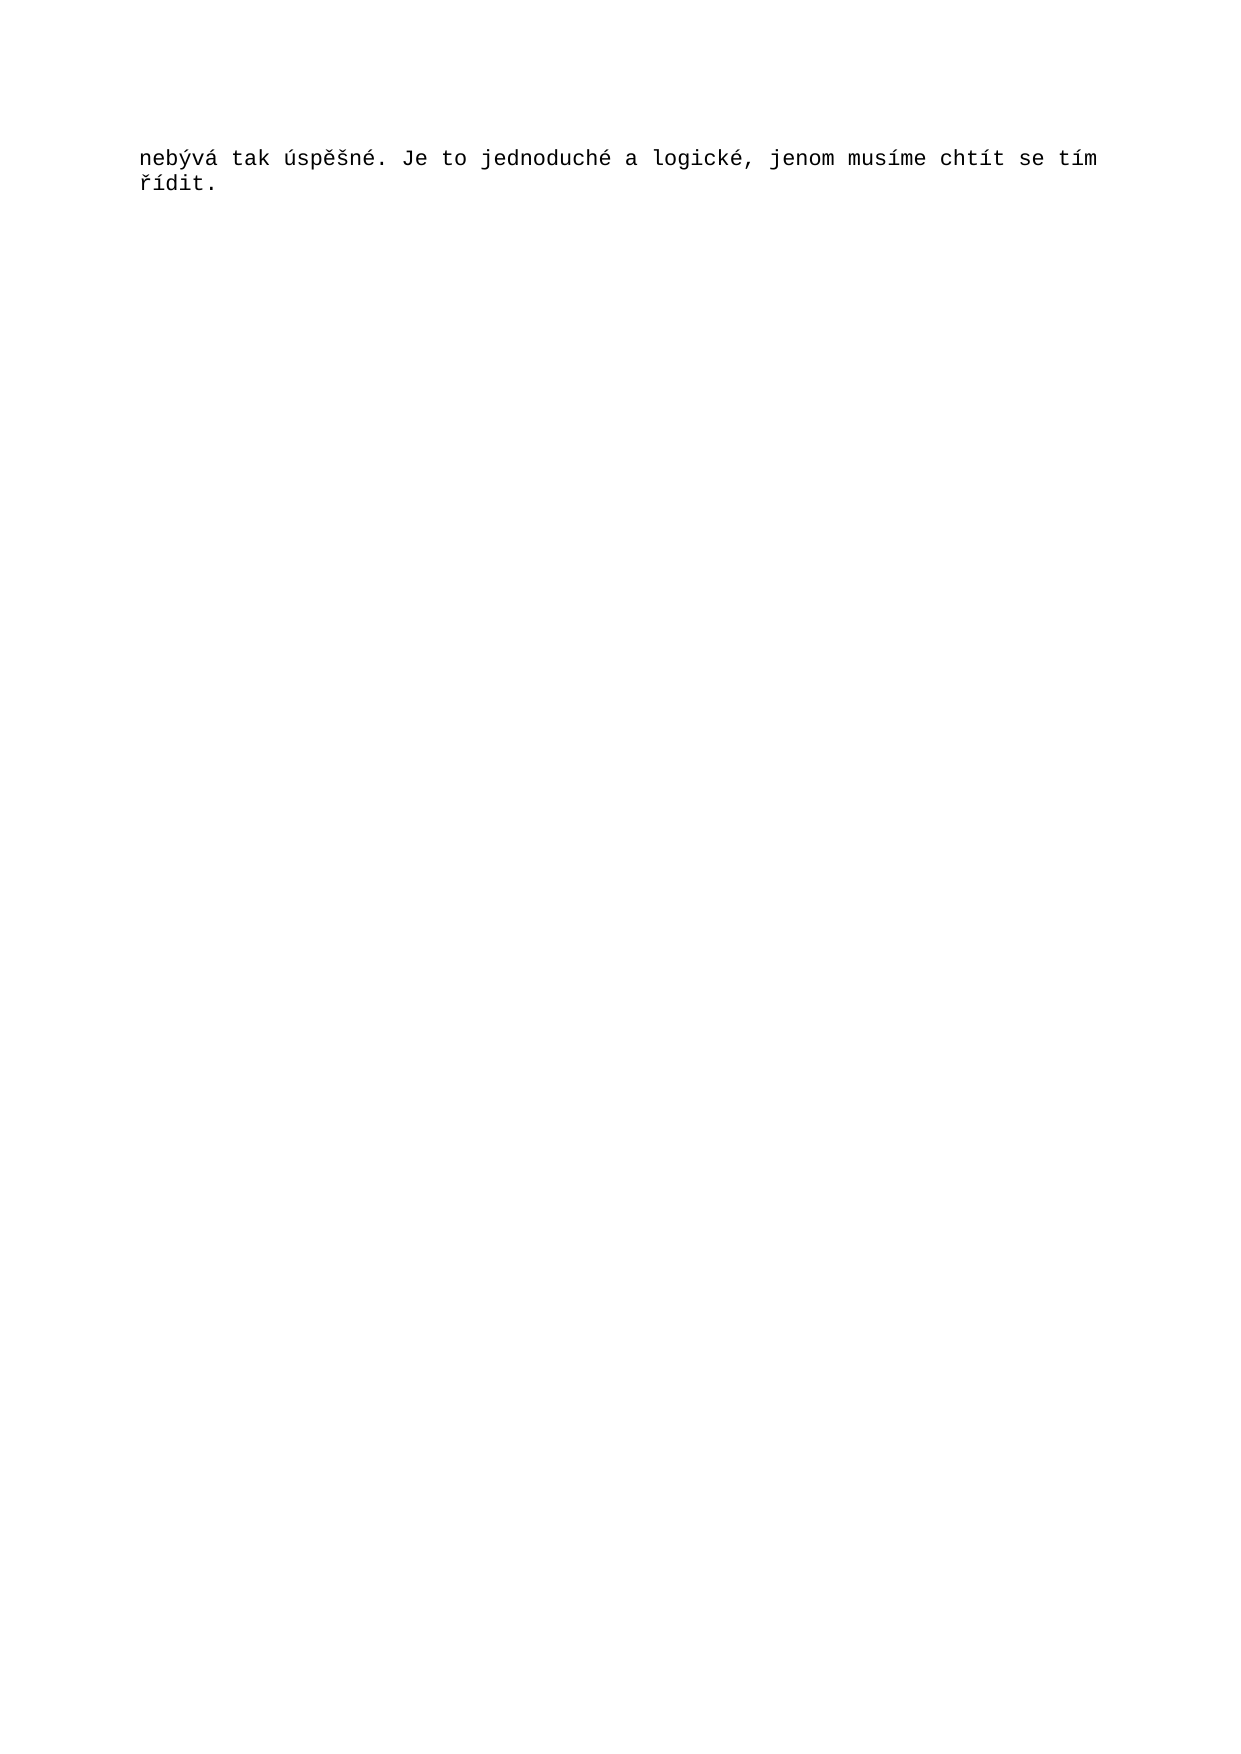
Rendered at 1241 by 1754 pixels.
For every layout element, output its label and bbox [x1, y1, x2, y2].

text [139, 148, 1101, 197]
